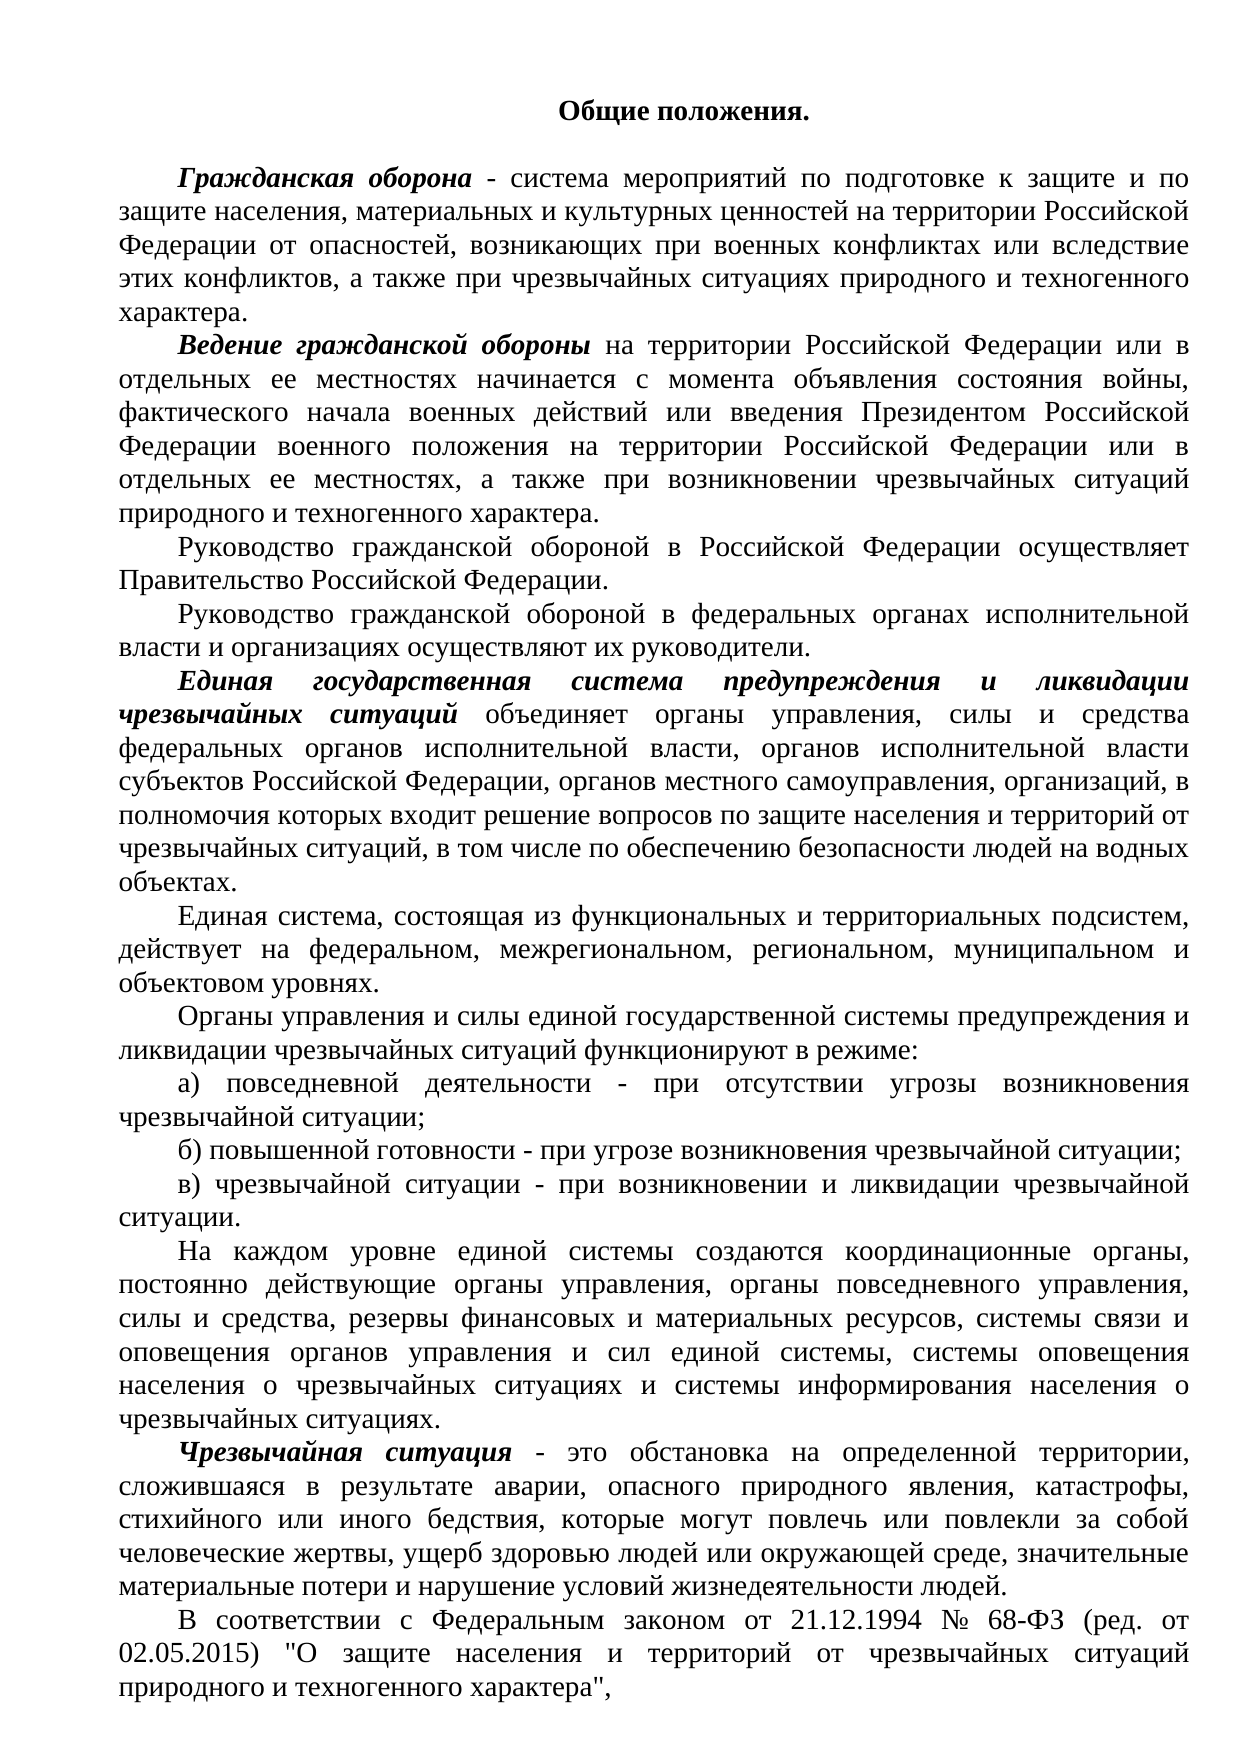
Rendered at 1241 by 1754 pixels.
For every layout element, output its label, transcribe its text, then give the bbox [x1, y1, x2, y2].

text На каждом уровне единой системы создаются координационные органы, постоянно действующие органы управления, органы повседневного управления, силы и средства, резервы финансовых и материальных ресурсов, системы связи и оповещения органов управления и сил единой системы, системы оповещения населения о чрезвычайных ситуациях и системы информирования населения о чрезвычайных ситуациях. [118, 1233, 1190, 1434]
text а) повседневной деятельности - при отсутствии угрозы возникновения чрезвычайной ситуации; [118, 1065, 1190, 1132]
text Органы управления и силы единой государственной системы предупреждения и ликвидации чрезвычайных ситуаций функционируют в режиме: [118, 998, 1190, 1065]
text Руководство гражданской обороной в Российской Федерации осуществляет Правительство Российской Федерации. [118, 529, 1190, 596]
text Ведение гражданской обороны на территории Российской Федерации или в отдельных ее местностях начинается с момента объявления состояния войны, фактического начала военных действий или введения Президентом Российской Федерации военного положения на территории Российской Федерации или в отдельных ее местностях, а также при возникновении чрезвычайных ситуаций природного и техногенного характера. [118, 327, 1190, 529]
text в) чрезвычайной ситуации - при возникновении и ликвидации чрезвычайной ситуации. [118, 1166, 1190, 1233]
text Единая государственная система предупреждения и ликвидации чрезвычайных ситуаций объединяет органы управления, силы и средства федеральных органов исполнительной власти, органов исполнительной власти субъектов Российской Федерации, органов местного самоуправления, организаций, в полномочия которых входит решение вопросов по защите населения и территорий от чрезвычайных ситуаций, в том числе по обеспечению безопасности людей на водных объектах. [118, 663, 1190, 898]
text б) повышенной готовности - при угрозе возникновения чрезвычайной ситуации; [118, 1132, 1190, 1166]
text Чрезвычайная ситуация - это обстановка на определенной территории, сложившаяся в результате аварии, опасного природного явления, катастрофы, стихийного или иного бедствия, которые могут повлечь или повлекли за собой человеческие жертвы, ущерб здоровью людей или окружающей среде, значительные материальные потери и нарушение условий жизнедеятельности людей. [118, 1434, 1190, 1602]
text Гражданская оборона - система мероприятий по подготовке к защите и по защите населения, материальных и культурных ценностей на территории Российской Федерации от опасностей, возникающих при военных конфликтах или вследствие этих конфликтов, а также при чрезвычайных ситуациях природного и техногенного характера. [118, 160, 1190, 327]
text В соответствии с Федеральным законом от 21.12.1994 № 68-ФЗ (ред. от 02.05.2015) "О защите населения и территорий от чрезвычайных ситуаций природного и техногенного характера", [118, 1602, 1190, 1703]
text Руководство гражданской обороной в федеральных органах исполнительной власти и организациях осуществляют их руководители. [118, 596, 1190, 663]
text Единая система, состоящая из функциональных и территориальных подсистем, действует на федеральном, межрегиональном, региональном, муниципальном и объектовом уровнях. [118, 898, 1190, 998]
text Общие положения. [118, 93, 1190, 126]
